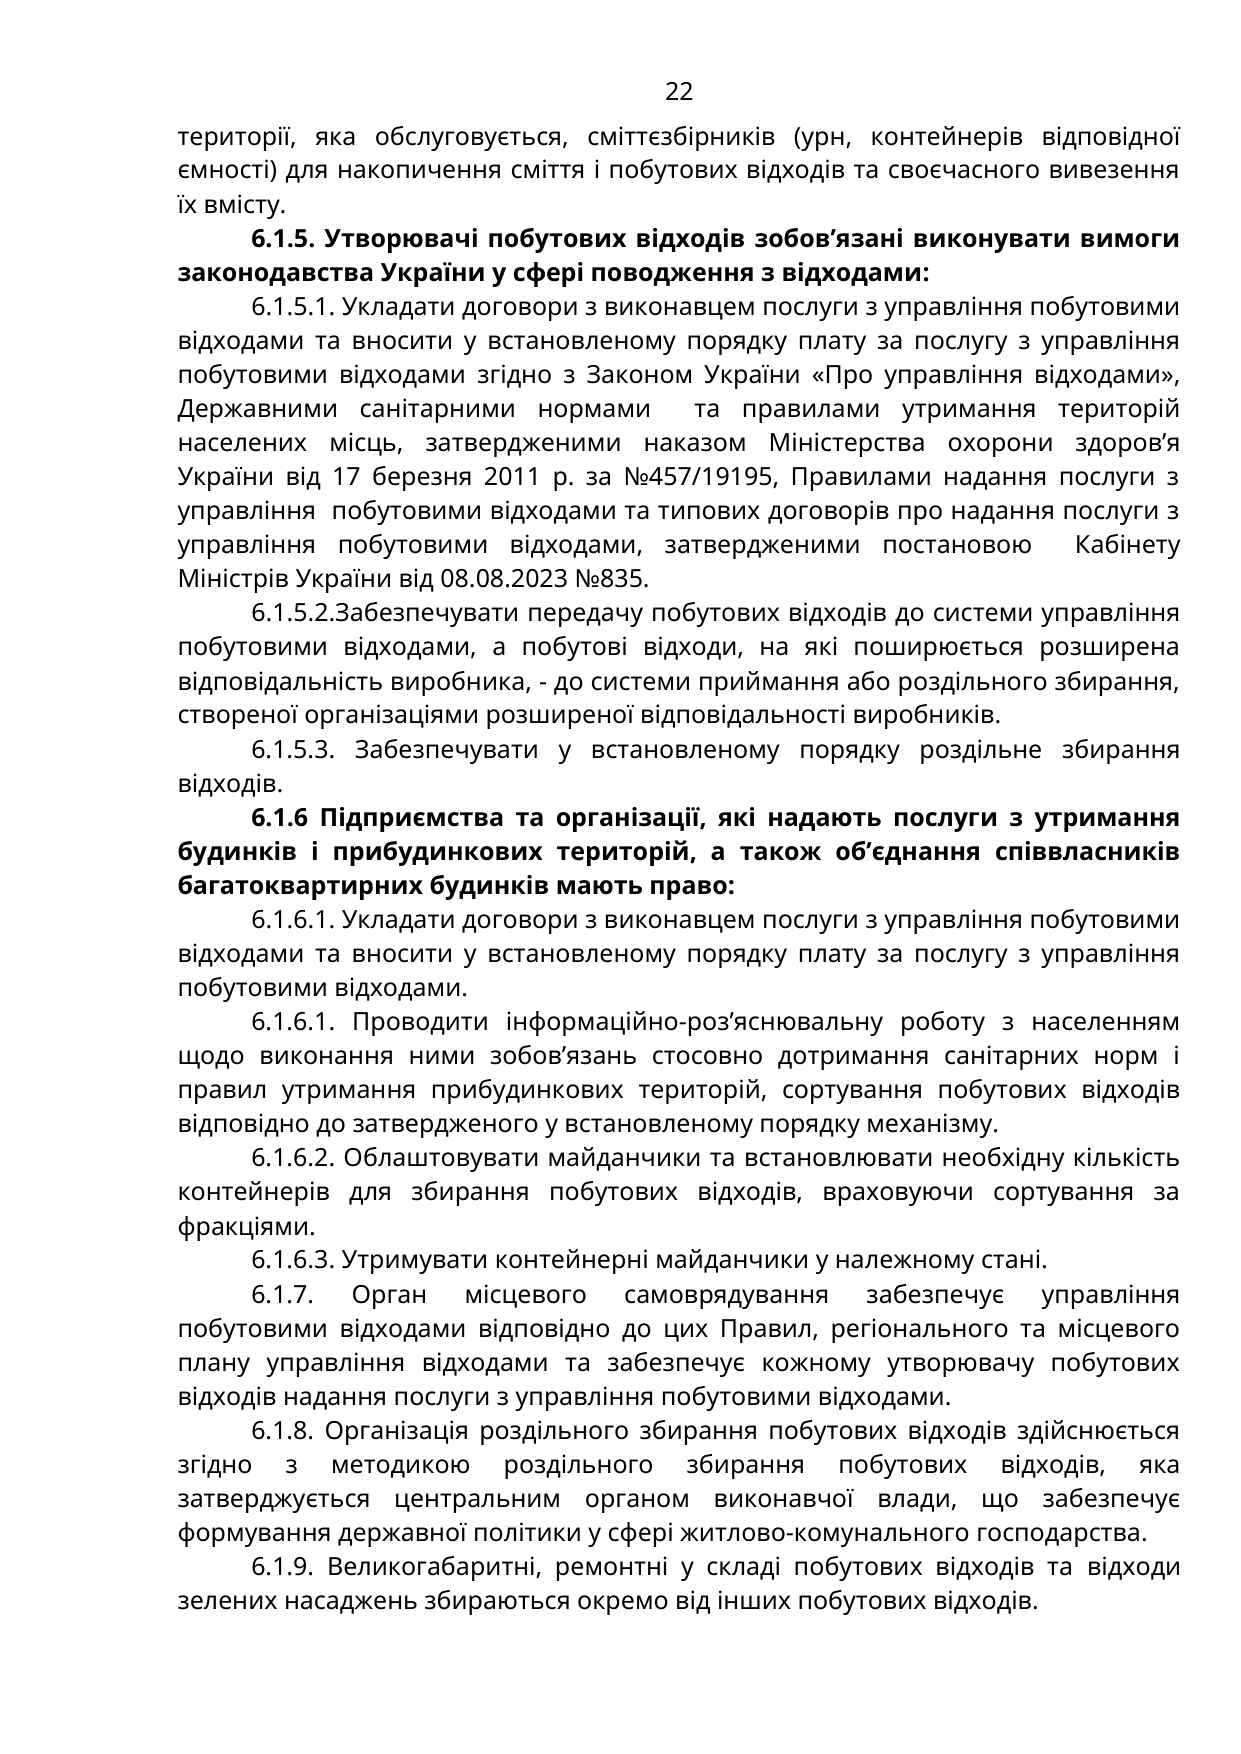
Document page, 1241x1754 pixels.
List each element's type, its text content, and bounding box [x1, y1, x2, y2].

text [177, 118, 1181, 220]
text 6.1.5.3. Забезпечувати у встановленому порядку роздільне збирання відходів. [177, 731, 1181, 799]
text 6.1.5. Утворювачі побутових відходів зобов’язані виконувати вимоги законодавства України у сфері поводження з відходами: [177, 220, 1181, 288]
text 6.1.6.3. Утримувати контейнерні майданчики у належному стані. [177, 1242, 1181, 1276]
text 6.1.8. Організація роздільного збирання побутових відходів здійснюється згідно з методикою роздільного збирання побутових відходів, яка затверджується центральним органом виконавчої влади, що забезпечує формування державної політики у сфері житлово-комунального господарства. [177, 1412, 1181, 1549]
text 6.1.6.1. Проводити інформаційно-роз’яснювальну роботу з населенням щодо виконання ними зобов’язань стосовно дотримання санітарних норм і правил утримання прибудинкових територій, сортування побутових відходів відповідно до затвердженого у встановленому порядку механізму. [177, 1004, 1181, 1140]
text 6.1.6 Підприємства та організації, які надають послуги з утримання будинків і прибудинкових територій, а також об’єднання співвласників багатоквартирних будинків мають право: [177, 799, 1181, 902]
text 6.1.5.2.Забезпечувати передачу побутових відходів до системи управління побутовими відходами, а побутові відходи, на які поширюється розширена відповідальність виробника, - до системи приймання або роздільного збирання, створеної організаціями розширеної відповідальності виробників. [177, 595, 1181, 731]
text 6.1.5.1. Укладати договори з виконавцем послуги з управління побутовими відходами та вносити у встановленому порядку плату за послугу з управління побутовими відходами згідно з Законом України «Про управління відходами», Державними санітарними нормами та правилами утримання територій населених місць, затвердженими наказом Міністерства охорони здоров’я України від 17 березня 2011 р. за №457/19195, Правилами надання послуги з управління побутовими відходами та типових договорів про надання послуги з управління побутовими відходами, затвердженими постановою Кабінету Міністрів України від 08.08.2023 №835. [177, 288, 1181, 595]
text 6.1.7. Орган місцевого самоврядування забезпечує управління побутовими відходами відповідно до цих Правил, регіонального та місцевого плану управління відходами та забезпечує кожному утворювачу побутових відходів надання послуги з управління побутовими відходами. [177, 1276, 1181, 1412]
text 6.1.6.1. Укладати договори з виконавцем послуги з управління побутовими відходами та вносити у встановленому порядку плату за послугу з управління побутовими відходами. [177, 902, 1181, 1004]
text 6.1.6.2. Облаштовувати майданчики та встановлювати необхідну кількість контейнерів для збирання побутових відходів, враховуючи сортування за фракціями. [177, 1140, 1181, 1242]
text 6.1.9. Великогабаритні, ремонтні у складі побутових відходів та відходи зелених насаджень збираються окремо від інших побутових відходів. [177, 1549, 1181, 1617]
